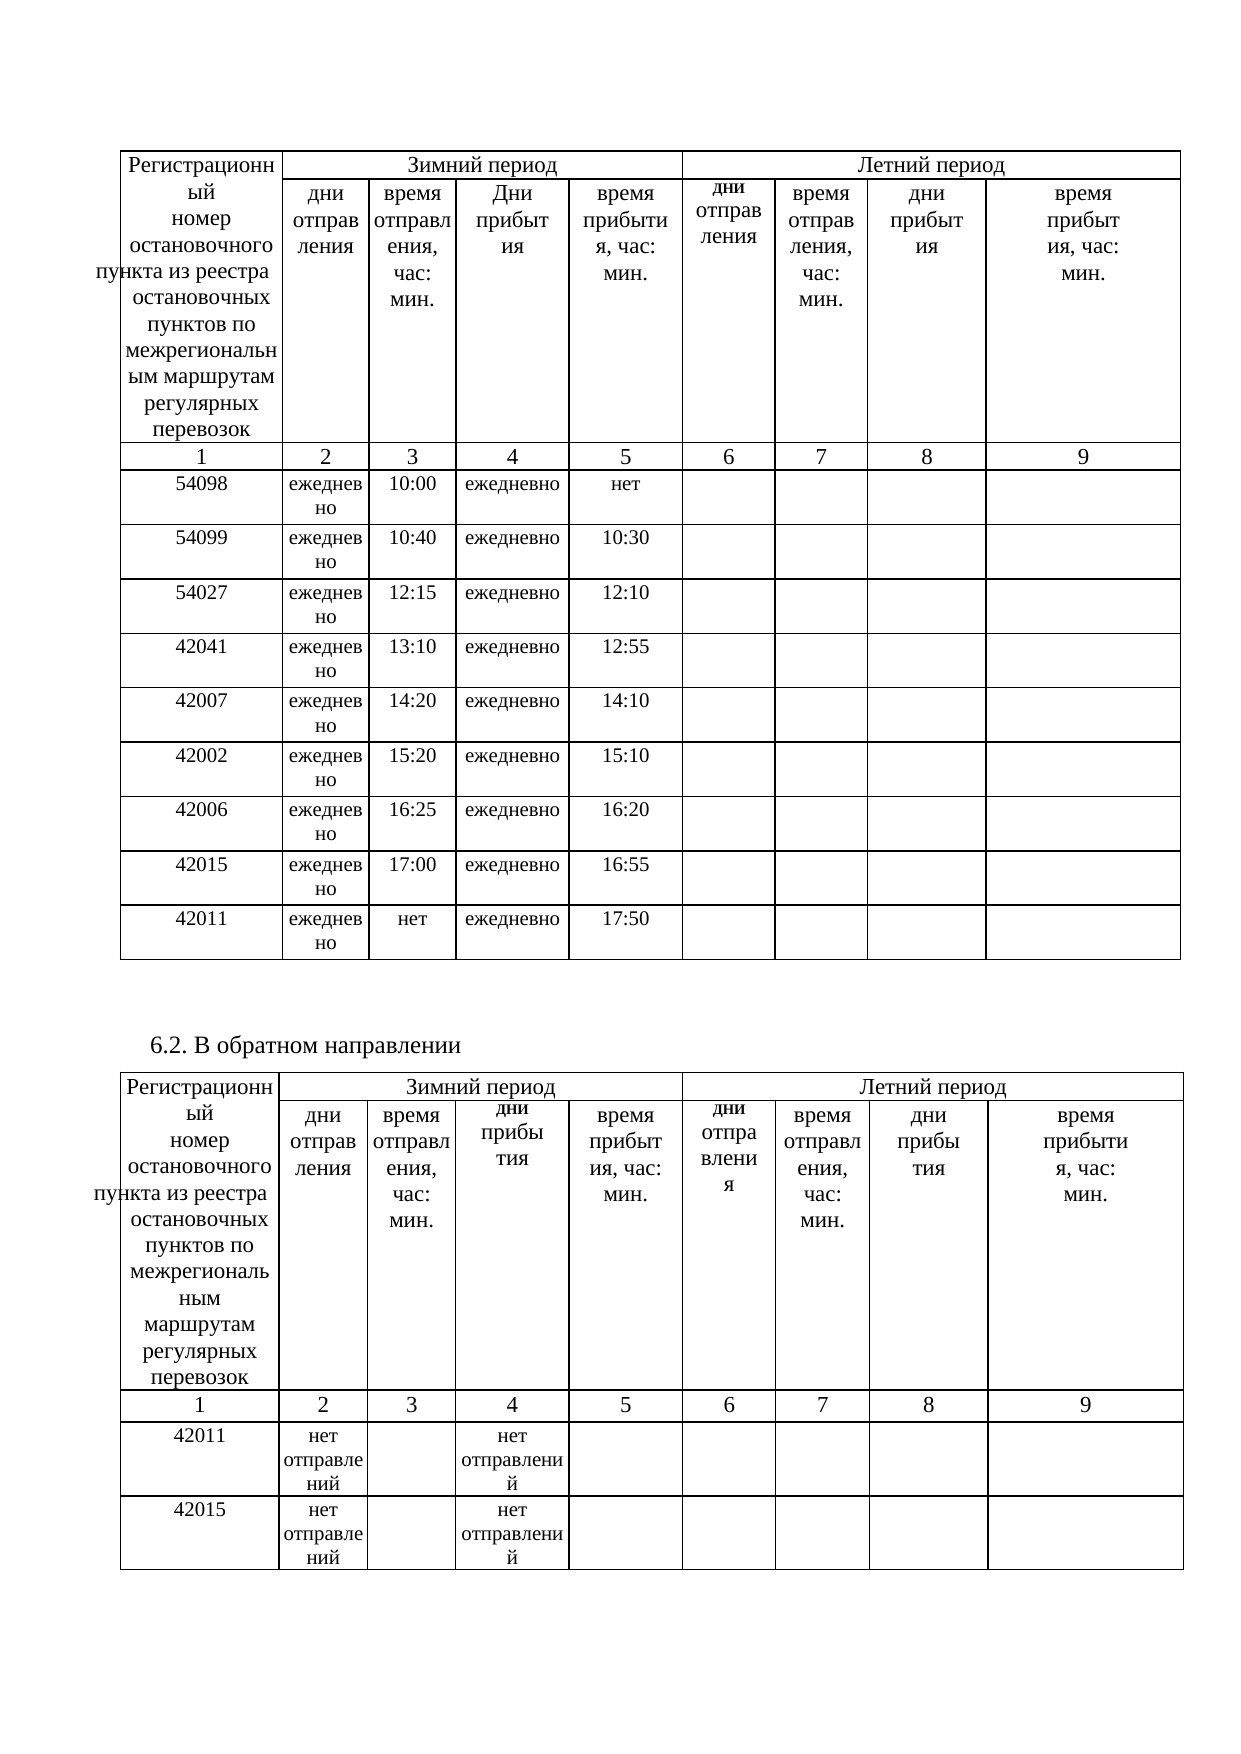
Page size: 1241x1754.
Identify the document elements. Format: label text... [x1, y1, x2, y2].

table_cell время прибыт ия, час: мин. [987, 180, 1180, 441]
table_cell ежедневно [283, 634, 368, 687]
table_cell ежедневно [457, 743, 568, 796]
table_cell 17:00 [370, 852, 455, 904]
table_cell время прибыти я, час: мин. [989, 1101, 1183, 1389]
table_cell 8 [868, 443, 985, 469]
table_cell [683, 797, 774, 850]
table_cell ежедневно [457, 525, 568, 578]
table_cell [570, 1497, 682, 1569]
table_cell 12:55 [570, 634, 682, 687]
table_cell [989, 1423, 1183, 1495]
table_cell [868, 525, 985, 578]
table_cell дни отправ ления [280, 1101, 367, 1389]
table_cell 42011 [121, 906, 282, 959]
table_cell [868, 797, 985, 850]
table_cell 7 [776, 1391, 869, 1421]
table_cell ДНИ прибы тия [456, 1101, 568, 1389]
table_cell [683, 1423, 775, 1495]
table_cell дни отправ ления [283, 180, 368, 441]
table_cell 16:55 [570, 852, 682, 904]
table_cell ежедневно [457, 906, 568, 959]
table_cell ежедневно [283, 580, 368, 632]
table_cell [989, 1497, 1183, 1569]
table_cell 42015 [121, 1497, 278, 1569]
table_cell 12:15 [370, 580, 455, 632]
table_cell дни прибыт ия [868, 180, 985, 441]
table_cell [868, 906, 985, 959]
table_cell ежедневно [283, 906, 368, 959]
table_cell [683, 525, 774, 578]
table_cell ежедневно [457, 852, 568, 904]
table_cell [683, 906, 774, 959]
table_cell ДНИ отпра влени я [683, 1101, 775, 1389]
table_cell 12:10 [570, 580, 682, 632]
table_cell 1 [121, 443, 282, 469]
table_cell ежедневно [283, 688, 368, 741]
table_cell нет [370, 906, 455, 959]
table_cell время прибыти я, час: мин. [570, 180, 682, 441]
table_cell [868, 743, 985, 796]
table_cell 2 [280, 1391, 367, 1421]
table_cell ежедневно [457, 580, 568, 632]
table_cell 15:10 [570, 743, 682, 796]
table_cell 10:00 [370, 471, 455, 524]
table_cell 42002 [121, 743, 282, 796]
table_cell [776, 743, 867, 796]
table_cell дни прибы тия [870, 1101, 987, 1389]
table_cell 5 [570, 1391, 682, 1421]
table_cell 54027 [121, 580, 282, 632]
table_cell 14:20 [370, 688, 455, 741]
table_cell [776, 471, 867, 524]
table_cell 16:20 [570, 797, 682, 850]
table_cell [987, 471, 1180, 524]
table_cell 9 [989, 1391, 1183, 1421]
table_cell ежедневно [283, 852, 368, 904]
table_cell 9 [987, 443, 1180, 469]
text 6.2. В обратном направлении [150, 1030, 1090, 1059]
table_cell нет отправлений [280, 1423, 367, 1495]
table_cell ежедневно [283, 525, 368, 578]
table_cell [870, 1497, 987, 1569]
table_cell ежедневно [457, 797, 568, 850]
table_cell нет отправлений [456, 1497, 568, 1569]
table_cell ежедневно [283, 743, 368, 796]
table_cell ежедневно [283, 797, 368, 850]
table_cell 13:10 [370, 634, 455, 687]
table_cell [868, 580, 985, 632]
table_cell [776, 1423, 869, 1495]
table_header Зимний период [280, 1073, 682, 1099]
table_cell нет отправлений [280, 1497, 367, 1569]
table_header Регистрационный номер остановочного пункта из реестра остановочных пунктов по межрегиональным маршрутам регулярных перевозок [121, 152, 282, 441]
table_cell время отправ ления, час: мин. [776, 180, 867, 441]
table_cell 42015 [121, 852, 282, 904]
table_cell время отправл ения, час: мин. [368, 1101, 455, 1389]
table_cell ежедневно [283, 471, 368, 524]
table_cell [987, 634, 1180, 687]
table_cell время отправл ения, час: мин. [776, 1101, 869, 1389]
table_cell 15:20 [370, 743, 455, 796]
table_cell 4 [457, 443, 568, 469]
table_cell время прибыт ия, час: мин. [570, 1101, 682, 1389]
table_cell [776, 1497, 869, 1569]
table_cell [776, 852, 867, 904]
table_cell 42041 [121, 634, 282, 687]
table_cell 42011 [121, 1423, 278, 1495]
table_cell [987, 688, 1180, 741]
table_cell [776, 688, 867, 741]
table_cell ежедневно [457, 471, 568, 524]
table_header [121, 1073, 278, 1389]
table_cell [987, 743, 1180, 796]
table_cell время отправл ения, час: мин. [370, 180, 455, 441]
table_cell [683, 1497, 775, 1569]
table_cell [987, 580, 1180, 632]
table_cell [570, 1423, 682, 1495]
table_cell [368, 1423, 455, 1495]
table_cell 6 [683, 443, 774, 469]
table_cell [868, 688, 985, 741]
table_cell 4 [456, 1391, 568, 1421]
table_cell 42006 [121, 797, 282, 850]
table_cell [368, 1497, 455, 1569]
table_cell 54098 [121, 471, 282, 524]
table_cell [776, 525, 867, 578]
table_cell [683, 634, 774, 687]
table_cell 6 [683, 1391, 775, 1421]
table_cell 2 [283, 443, 368, 469]
table_cell [870, 1423, 987, 1495]
table_cell 10:30 [570, 525, 682, 578]
table_cell нет отправлений [456, 1423, 568, 1495]
table_cell ежедневно [457, 634, 568, 687]
table_cell 54099 [121, 525, 282, 578]
table_cell [987, 906, 1180, 959]
table_cell [868, 471, 985, 524]
table_cell [776, 634, 867, 687]
table_cell нет [570, 471, 682, 524]
table_cell [868, 634, 985, 687]
table_cell [776, 797, 867, 850]
table_cell 16:25 [370, 797, 455, 850]
table_cell 1 [121, 1391, 278, 1421]
table_cell 14:10 [570, 688, 682, 741]
table_cell 17:50 [570, 906, 682, 959]
table_cell 8 [870, 1391, 987, 1421]
table_cell 42007 [121, 688, 282, 741]
table_cell ежедневно [457, 688, 568, 741]
table_cell [776, 580, 867, 632]
table_cell 3 [368, 1391, 455, 1421]
table_cell [683, 852, 774, 904]
table_header Летний период [683, 1073, 1183, 1099]
table_cell 7 [776, 443, 867, 469]
table_header Зимний период [283, 152, 682, 178]
table_cell [776, 906, 867, 959]
table_cell [987, 525, 1180, 578]
table_cell [987, 852, 1180, 904]
table_header Летний период [683, 152, 1180, 178]
table_cell [987, 797, 1180, 850]
table_cell [683, 471, 774, 524]
table_cell ДНИ отправ ления [683, 180, 774, 441]
table_cell 3 [370, 443, 455, 469]
table_cell 5 [570, 443, 682, 469]
table_cell [868, 852, 985, 904]
table_cell [683, 580, 774, 632]
table_cell [683, 743, 774, 796]
table_cell Дни прибыт ия [457, 180, 568, 441]
table_cell 10:40 [370, 525, 455, 578]
table_cell [683, 688, 774, 741]
